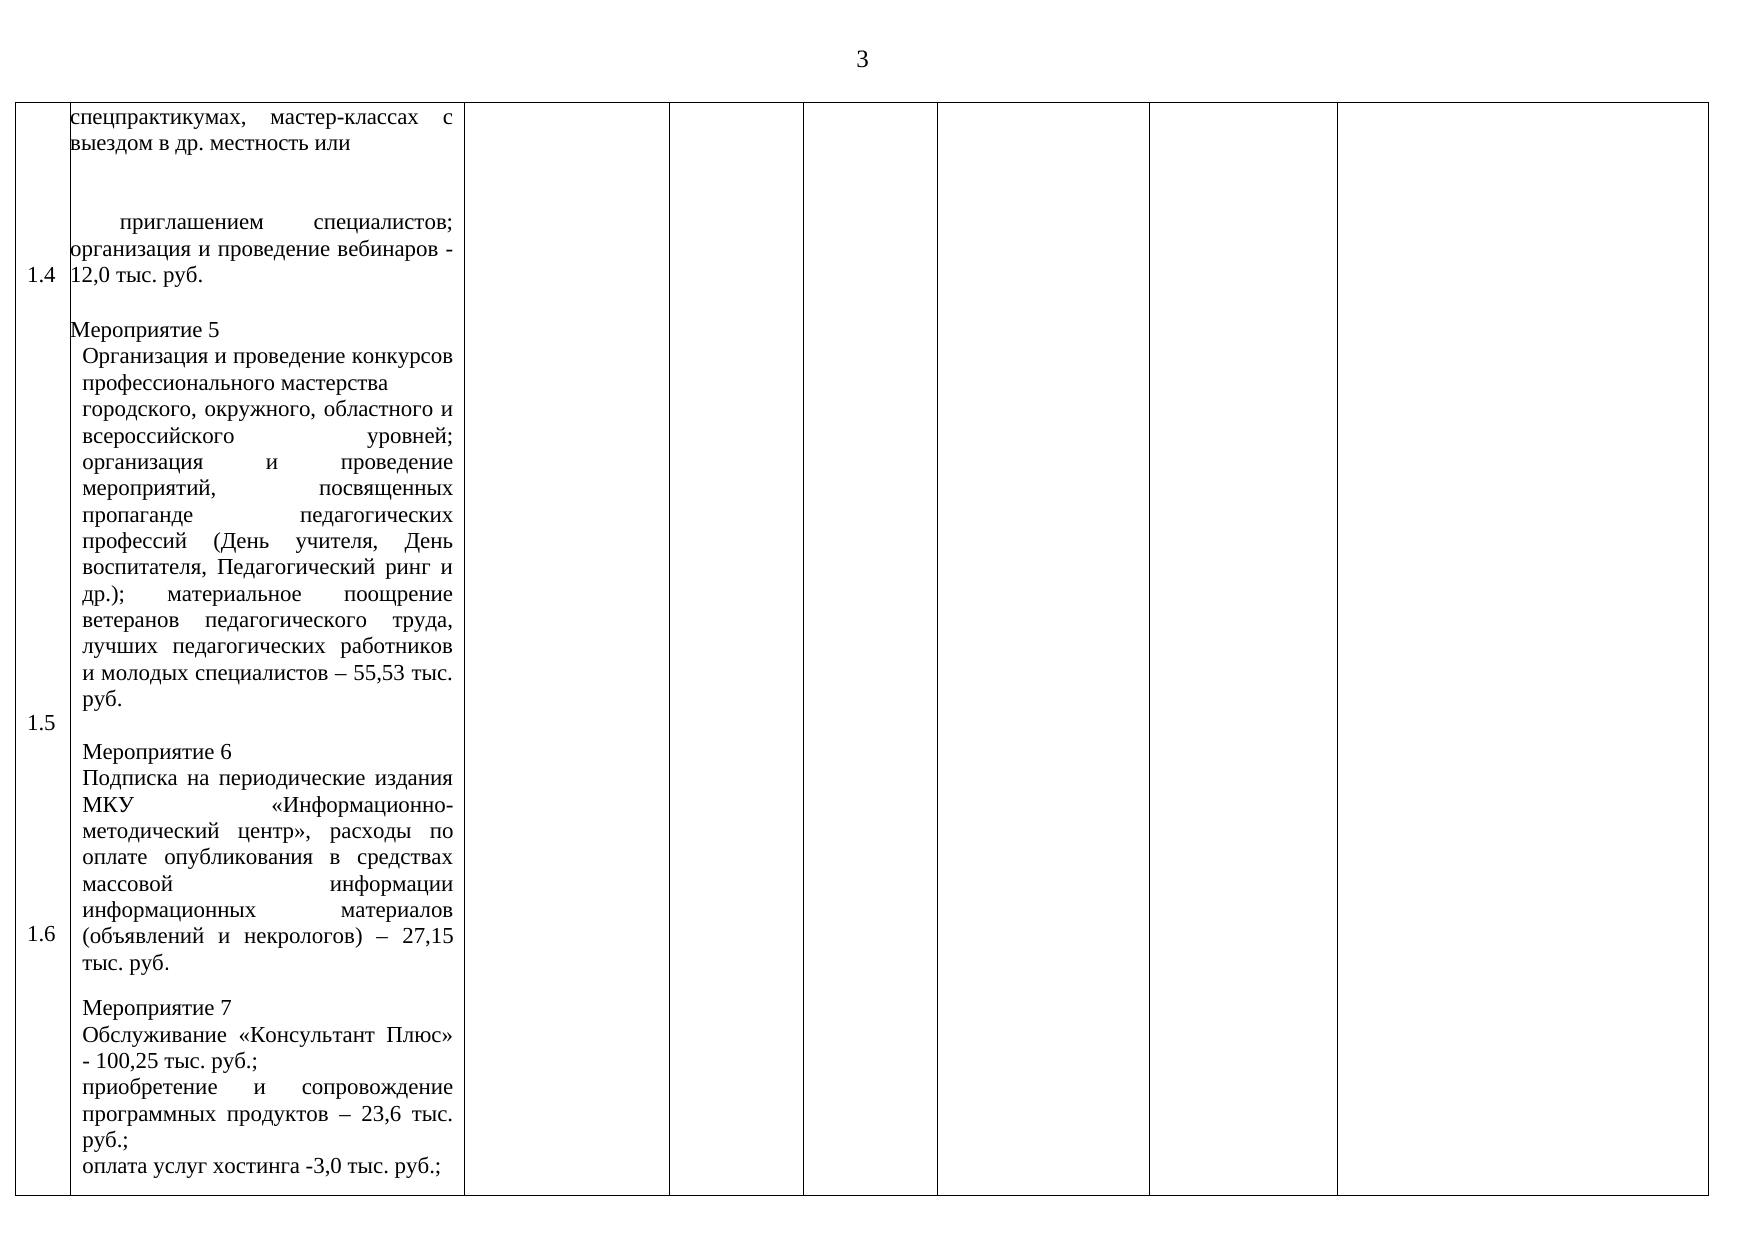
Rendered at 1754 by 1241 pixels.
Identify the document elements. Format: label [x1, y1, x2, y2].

table_cell [938, 103, 1149, 1195]
table_cell [1150, 103, 1337, 1195]
